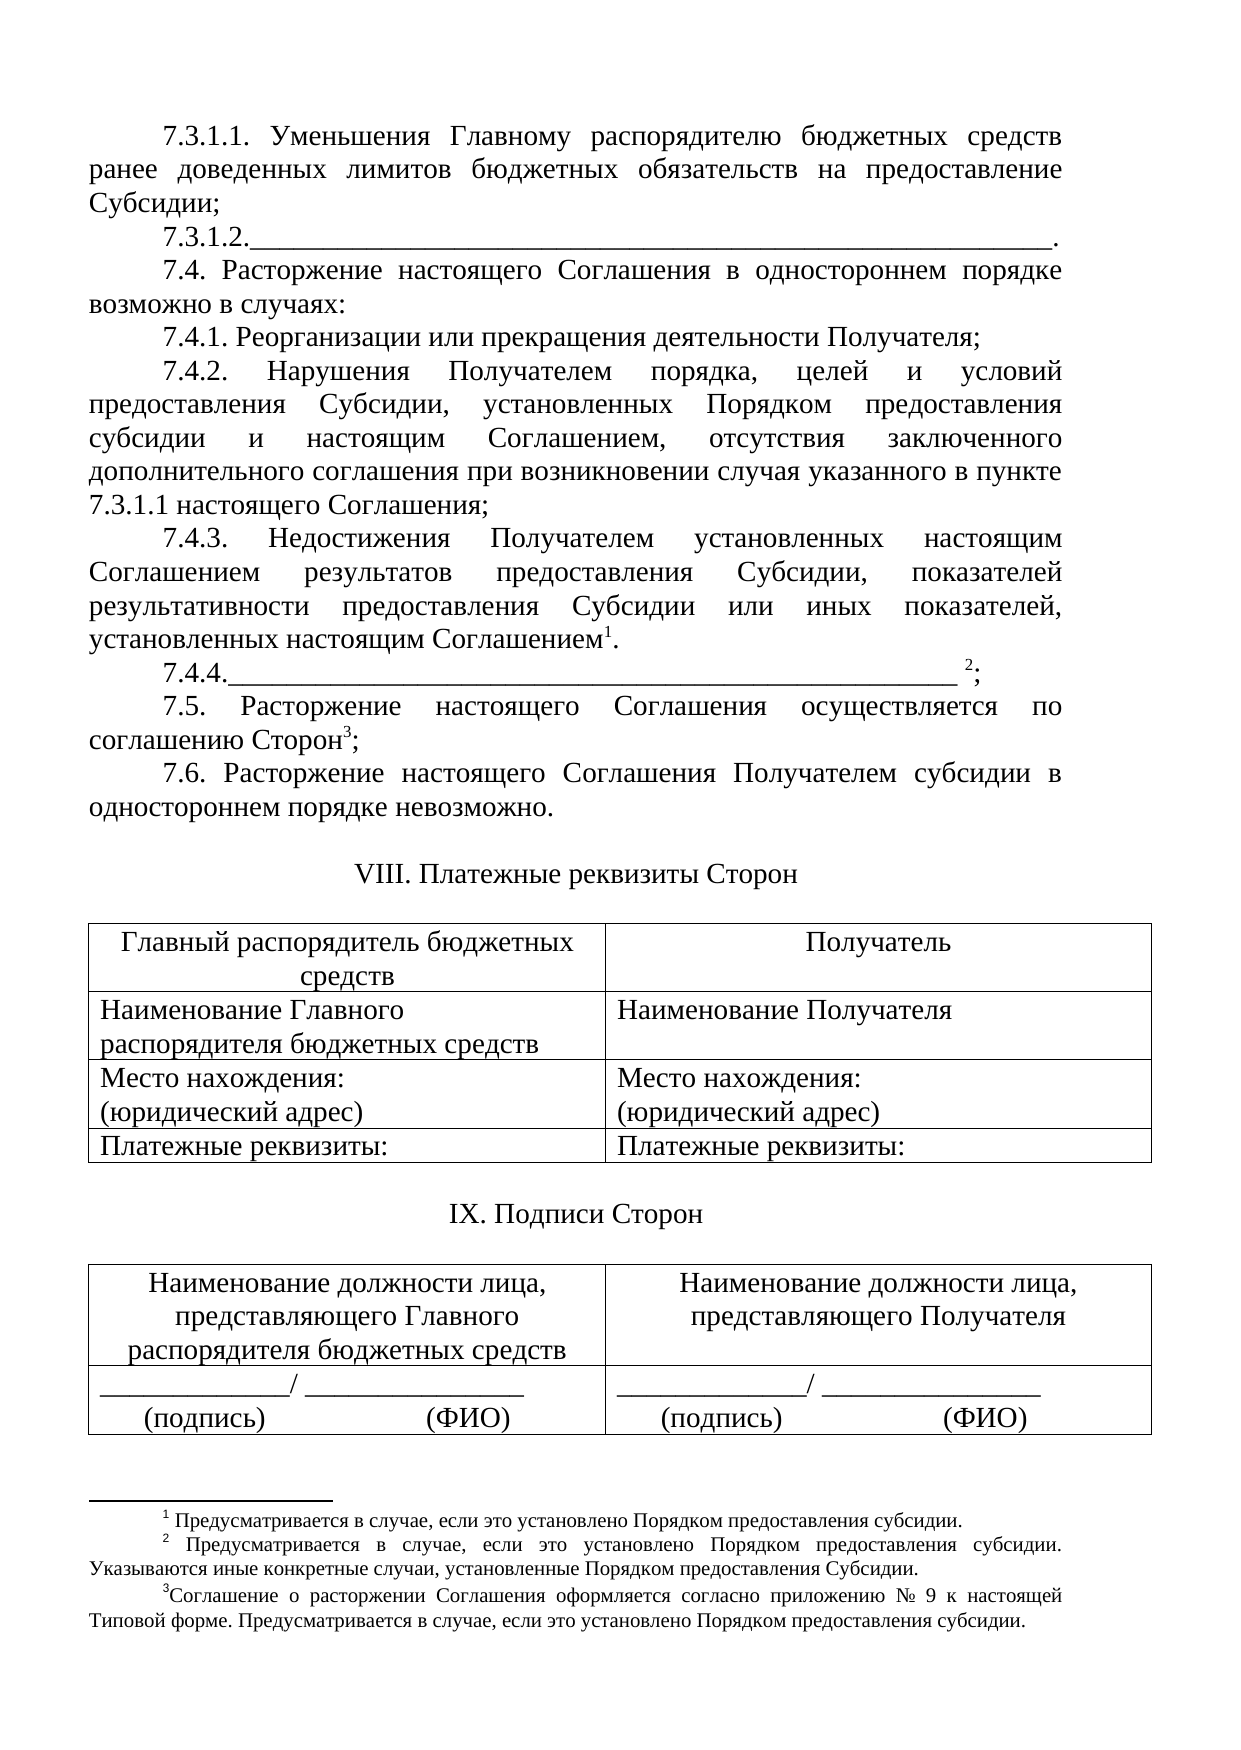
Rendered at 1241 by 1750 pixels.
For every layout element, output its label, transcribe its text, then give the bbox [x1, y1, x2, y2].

text IX. Подписи Сторон [89, 1197, 1063, 1230]
text 7.6. Расторжение настоящего Соглашения Получателем субсидии в одностороннем порядке невозможно. [89, 755, 1063, 822]
text 7.4.2. Нарушения Получателем порядка, целей и условий предоставления Субсидии, установленных Порядком предоставления субсидии и настоящим Соглашением, отсутствия заключенного дополнительного соглашения при возникновении случая указанного в пункте 7.3.1.1 настоящего Соглашения; [89, 353, 1063, 521]
table_cell _____________/ _______________ (подпись) (ФИО) [89, 1366, 605, 1433]
text 7.3.1.1. Уменьшения Главному распорядителю бюджетных средств ранее доведенных лимитов бюджетных обязательств на предоставление Субсидии; [89, 118, 1063, 219]
table_cell Платежные реквизиты: [89, 1129, 605, 1162]
table_cell Место нахождения: (юридический адрес) [89, 1060, 605, 1127]
text 7.5. Расторжение настоящего Соглашения осуществляется по соглашению Сторон; [89, 688, 1063, 755]
text 7.3.1.2._______________________________________________________. [89, 219, 1063, 252]
table_header Получатель [606, 924, 1151, 991]
text 7.4. Расторжение настоящего Соглашения в одностороннем порядке возможно в случаях: [89, 252, 1063, 319]
table_header Наименование должности лица, представляющего Получателя [606, 1265, 1151, 1365]
text VIII. Платежные реквизиты Сторон [89, 856, 1063, 889]
table_cell Место нахождения: (юридический адрес) [606, 1060, 1151, 1127]
text 7.4.4.__________________________________________________ ; [89, 655, 1063, 688]
text 7.4.1. Реорганизации или прекращения деятельности Получателя; [89, 319, 1063, 353]
table_cell Платежные реквизиты: [606, 1129, 1151, 1162]
table_cell Наименование Получателя [606, 992, 1151, 1059]
table_header Наименование должности лица, представляющего Главного распорядителя бюджетных средств [89, 1265, 605, 1365]
table_header Главный распорядитель бюджетных средств [89, 924, 605, 991]
table_cell Наименование Главного распорядителя бюджетных средств [89, 992, 605, 1059]
table_cell _____________/ _______________ (подпись) (ФИО) [606, 1366, 1151, 1433]
text 7.4.3. Недостижения Получателем установленных настоящим Соглашением результатов предоставления Субсидии, показателей результативности предоставления Субсидии или иных показателей, установленных настоящим Соглашением. [89, 521, 1063, 655]
